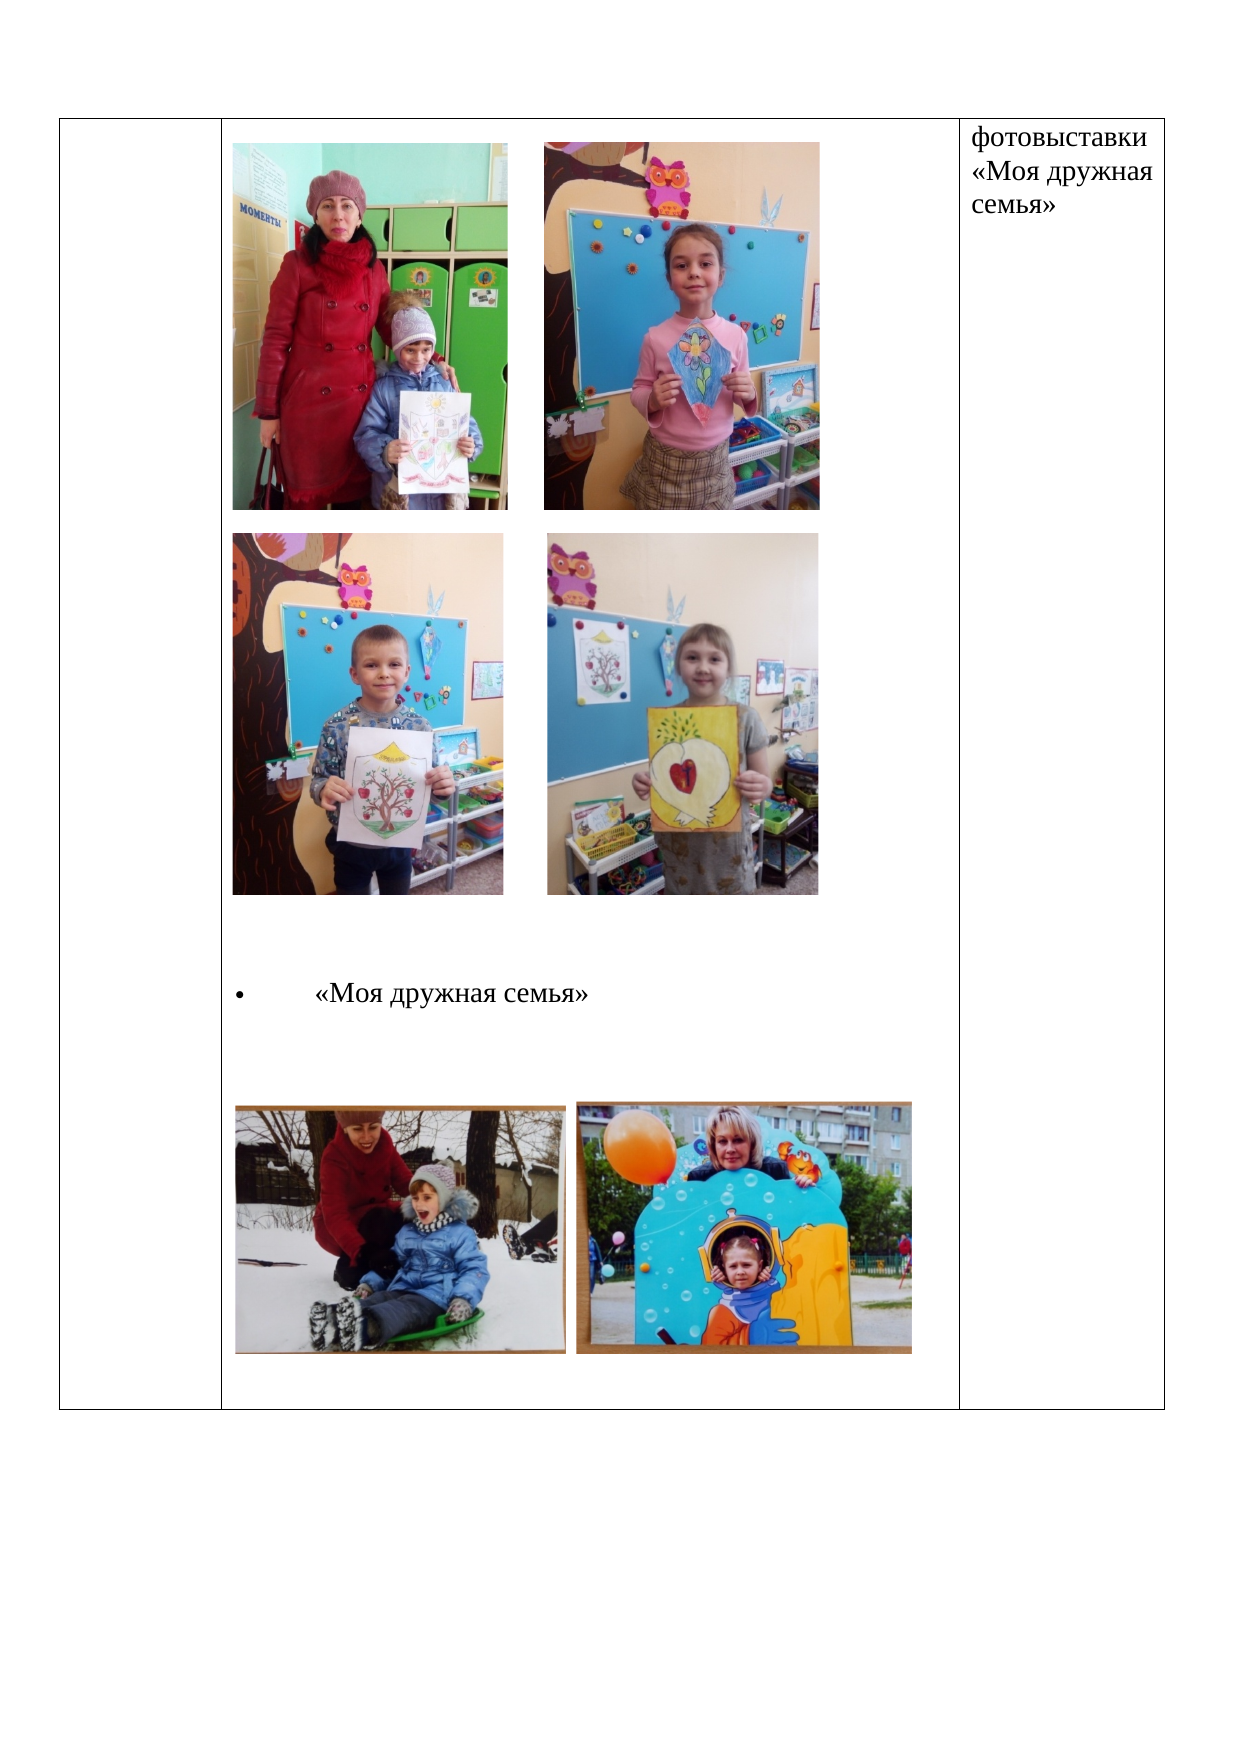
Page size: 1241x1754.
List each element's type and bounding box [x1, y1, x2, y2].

table_cell [60, 119, 221, 1409]
picture [232, 533, 504, 895]
table_cell [960, 119, 1164, 1409]
picture [544, 142, 820, 510]
table_cell [222, 119, 959, 1409]
picture [236, 1106, 566, 1354]
picture [547, 533, 819, 895]
picture [577, 1102, 911, 1354]
picture [232, 143, 508, 510]
